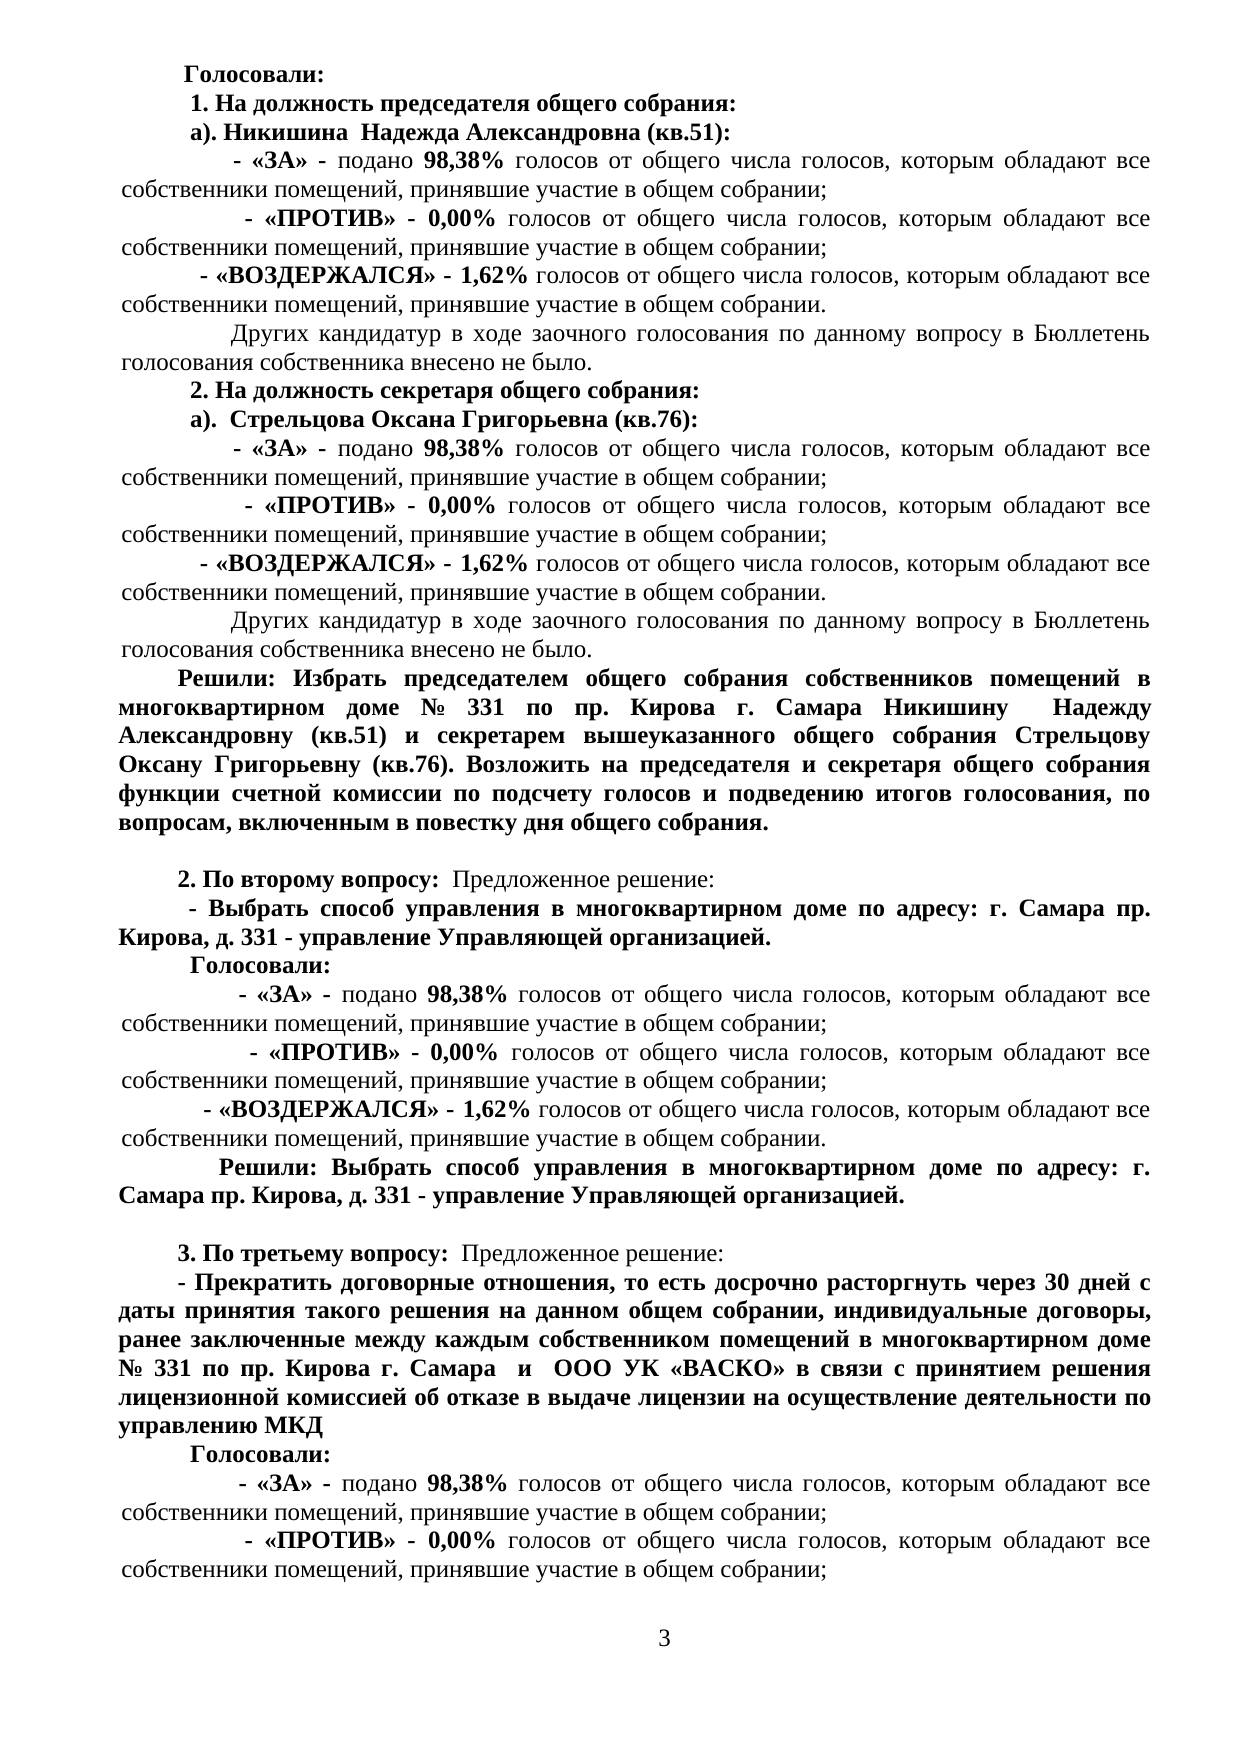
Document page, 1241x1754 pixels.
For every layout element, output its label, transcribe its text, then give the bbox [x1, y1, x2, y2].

text - «ПРОТИВ» - 0,00% голосов от общего числа голосов, которым обладают все собственники помещений, принявшие участие в общем собрании; [121, 1525, 1152, 1583]
text - «ЗА» - подано 98,38% голосов от общего числа голосов, которым обладают все собственники помещений, принявшие участие в общем собрании; [121, 433, 1152, 490]
text Голосовали: [121, 950, 1152, 979]
text - «ПРОТИВ» - 0,00% голосов от общего числа голосов, которым обладают все собственники помещений, принявшие участие в общем собрании; [121, 490, 1152, 548]
text 3. По третьему вопросу: Предложенное решение: [121, 1238, 1152, 1267]
text - «ВОЗДЕРЖАЛСЯ» - 1,62% голосов от общего числа голосов, которым обладают все собственники помещений, принявшие участие в общем собрании. [121, 260, 1152, 318]
text - «ВОЗДЕРЖАЛСЯ» - 1,62% голосов от общего числа голосов, которым обладают все собственники помещений, принявшие участие в общем собрании. [121, 548, 1152, 605]
text 2. На должность секретаря общего собрания: [121, 375, 1152, 404]
text - Выбрать способ управления в многоквартирном доме по адресу: г. Самара пр. Кирова, д. 331 - управление Управляющей организацией. [118, 893, 1152, 950]
text Решили: Избрать председателем общего собрания собственников помещений в многоквартирном доме № 331 по пр. Кирова г. Самара Никишину Надежду Александровну (кв.51) и секретарем вышеуказанного общего собрания Стрельцову Оксану Григорьевну (кв.76). Возложить на председателя и секретаря общего собрания функции счетной комиссии по подсчету голосов и подведению итогов голосования, по вопросам, включенным в повестку дня общего собрания. [118, 663, 1152, 835]
text 2. По второму вопросу: Предложенное решение: [118, 864, 1152, 893]
text 1. На должность председателя общего собрания: [121, 88, 1152, 117]
text Голосовали: [121, 1439, 1152, 1468]
text - «ЗА» - подано 98,38% голосов от общего числа голосов, которым обладают все собственники помещений, принявшие участие в общем собрании; [121, 979, 1152, 1037]
text - «ЗА» - подано 98,38% голосов от общего числа голосов, которым обладают все собственники помещений, принявшие участие в общем собрании; [121, 1468, 1152, 1525]
text Других кандидатур в ходе заочного голосования по данному вопросу в Бюллетень голосования собственника внесено не было. [121, 318, 1152, 375]
text - «ПРОТИВ» - 0,00% голосов от общего числа голосов, которым обладают все собственники помещений, принявшие участие в общем собрании; [121, 1037, 1152, 1094]
text - «ВОЗДЕРЖАЛСЯ» - 1,62% голосов от общего числа голосов, которым обладают все собственники помещений, принявшие участие в общем собрании. [121, 1094, 1152, 1152]
text - «ЗА» - подано 98,38% голосов от общего числа голосов, которым обладают все собственники помещений, принявшие участие в общем собрании; [121, 145, 1152, 203]
text а). Стрельцова Оксана Григорьевна (кв.76): [121, 404, 1152, 433]
text Голосовали: [121, 59, 1152, 88]
text - Прекратить договорные отношения, то есть досрочно расторгнуть через 30 дней с даты принятия такого решения на данном общем собрании, индивидуальные договоры, ранее заключенные между каждым собственником помещений в многоквартирном доме № 331 по пр. Кирова г. Самара и ООО УК «ВАСКО» в связи с принятием решения лицензионной комиссией об отказе в выдаче лицензии на осуществление деятельности по управлению МКД [118, 1267, 1152, 1439]
text Других кандидатур в ходе заочного голосования по данному вопросу в Бюллетень голосования собственника внесено не было. [121, 605, 1152, 663]
text - «ПРОТИВ» - 0,00% голосов от общего числа голосов, которым обладают все собственники помещений, принявшие участие в общем собрании; [121, 203, 1152, 260]
text Решили: Выбрать способ управления в многоквартирном доме по адресу: г. Самара пр. Кирова, д. 331 - управление Управляющей организацией. [118, 1152, 1152, 1209]
text а). Никишина Надежда Александровна (кв.51): [121, 117, 1152, 145]
